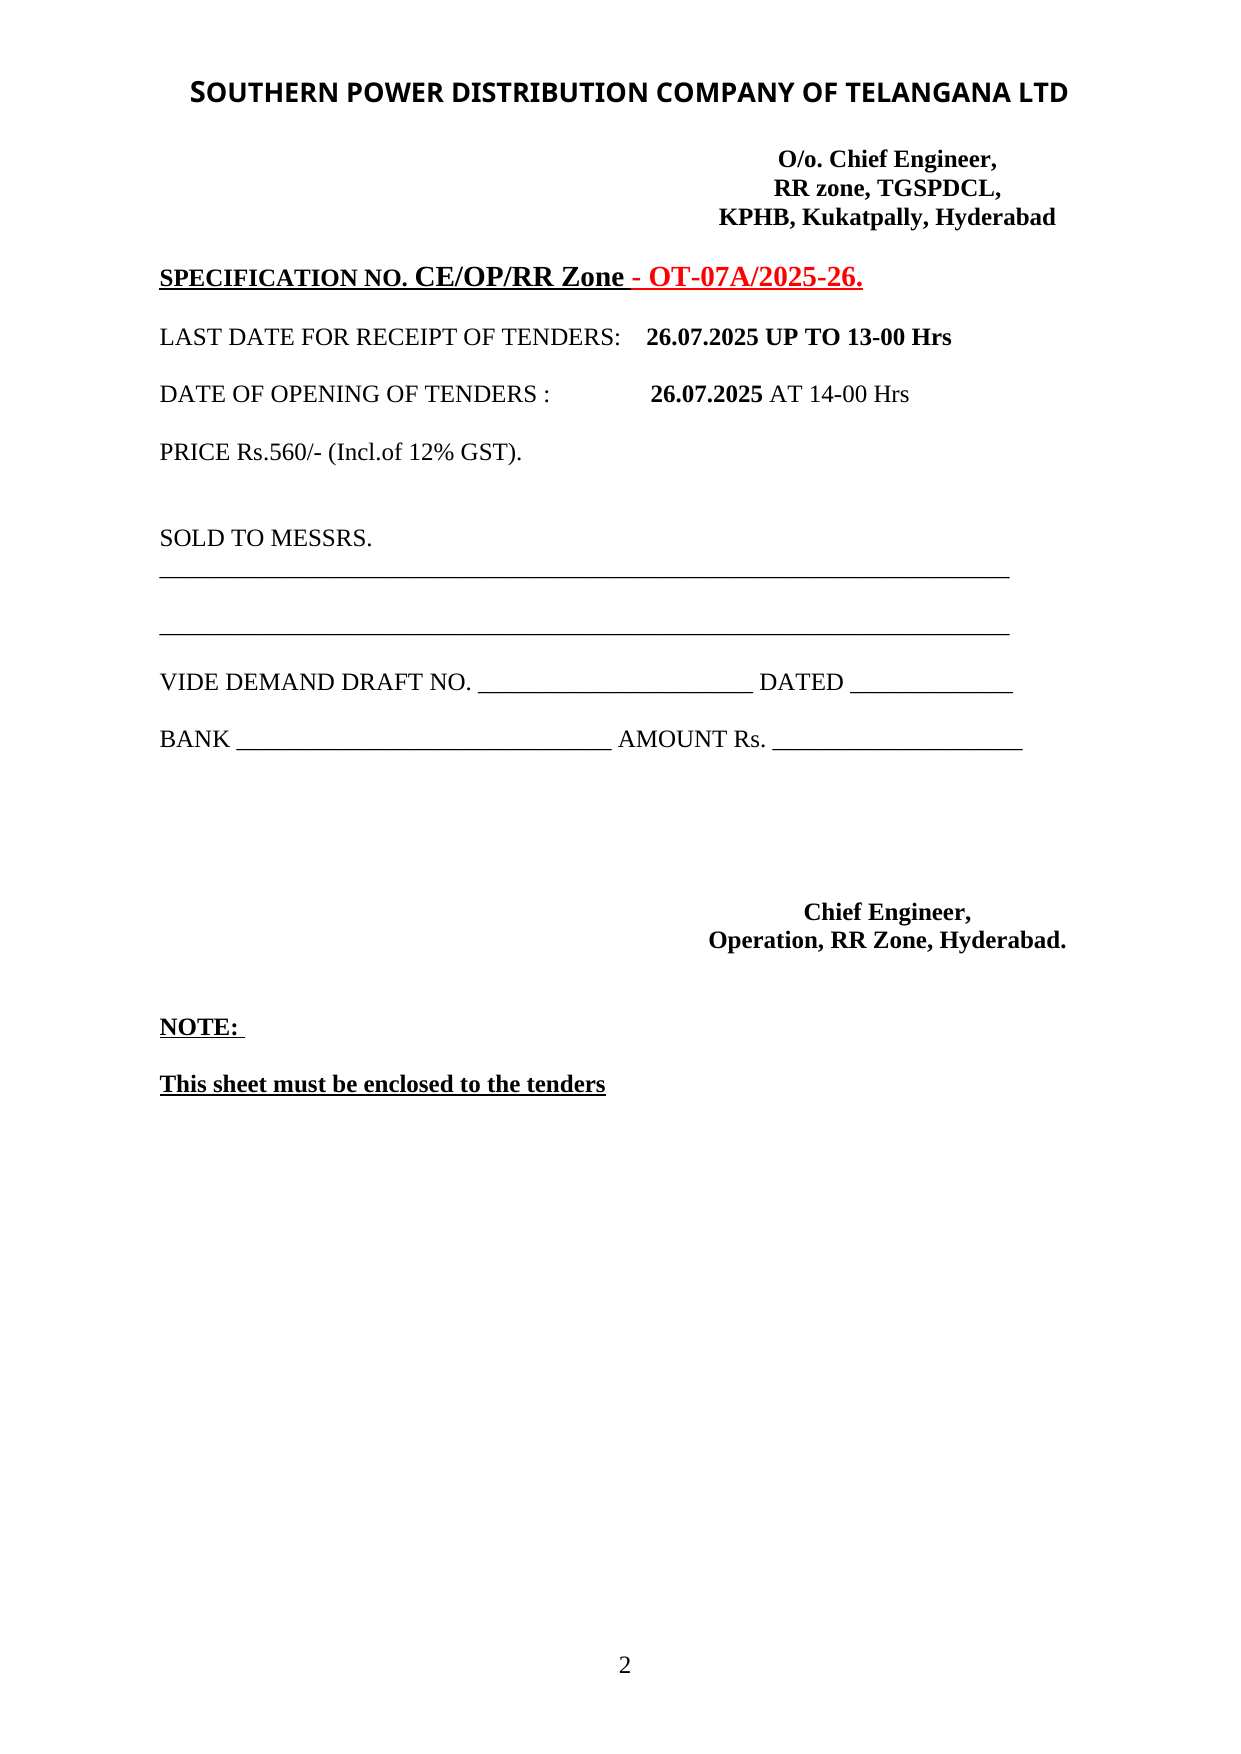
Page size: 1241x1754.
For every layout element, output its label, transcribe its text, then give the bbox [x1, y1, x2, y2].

text Chief Engineer, [684, 897, 1090, 925]
subtitle This sheet must be enclosed to the tenders [159, 1069, 1090, 1098]
text PRICE Rs.560/- (Incl.of 12% GST). [159, 437, 1090, 465]
text RR zone, TGSPDCL, [684, 173, 1090, 202]
subtitle SPECIFICATION NO. CE/OP/RR Zone - OT-07A/2025-26. [159, 259, 1090, 293]
text VIDE DEMAND DRAFT NO. ______________________ DATED _____________ [159, 667, 1090, 695]
text SOLD TO MESSRS. ____________________________________________________________________ [159, 523, 1090, 580]
subtitle DATE OF OPENING OF TENDERS : 26.07.2025 AT 14-00 Hrs [159, 379, 1090, 408]
text BANK ______________________________ AMOUNT Rs. ____________________ [159, 724, 1090, 753]
subtitle LAST DATE FOR RECEIPT OF TENDERS: 26.07.2025 UP TO 13-00 Hrs [159, 322, 1090, 350]
subtitle Operation, RR Zone, Hyderabad. [684, 925, 1090, 954]
text NOTE: [159, 1012, 1090, 1040]
text O/o. Chief Engineer, [684, 144, 1090, 173]
subtitle KPHB, Kukatpally, Hyderabad [684, 202, 1090, 231]
text ____________________________________________________________________ [159, 609, 1090, 638]
text SOUTHERN POWER DISTRIBUTION COMPANY OF TELANGANA LTD [169, 71, 1090, 111]
